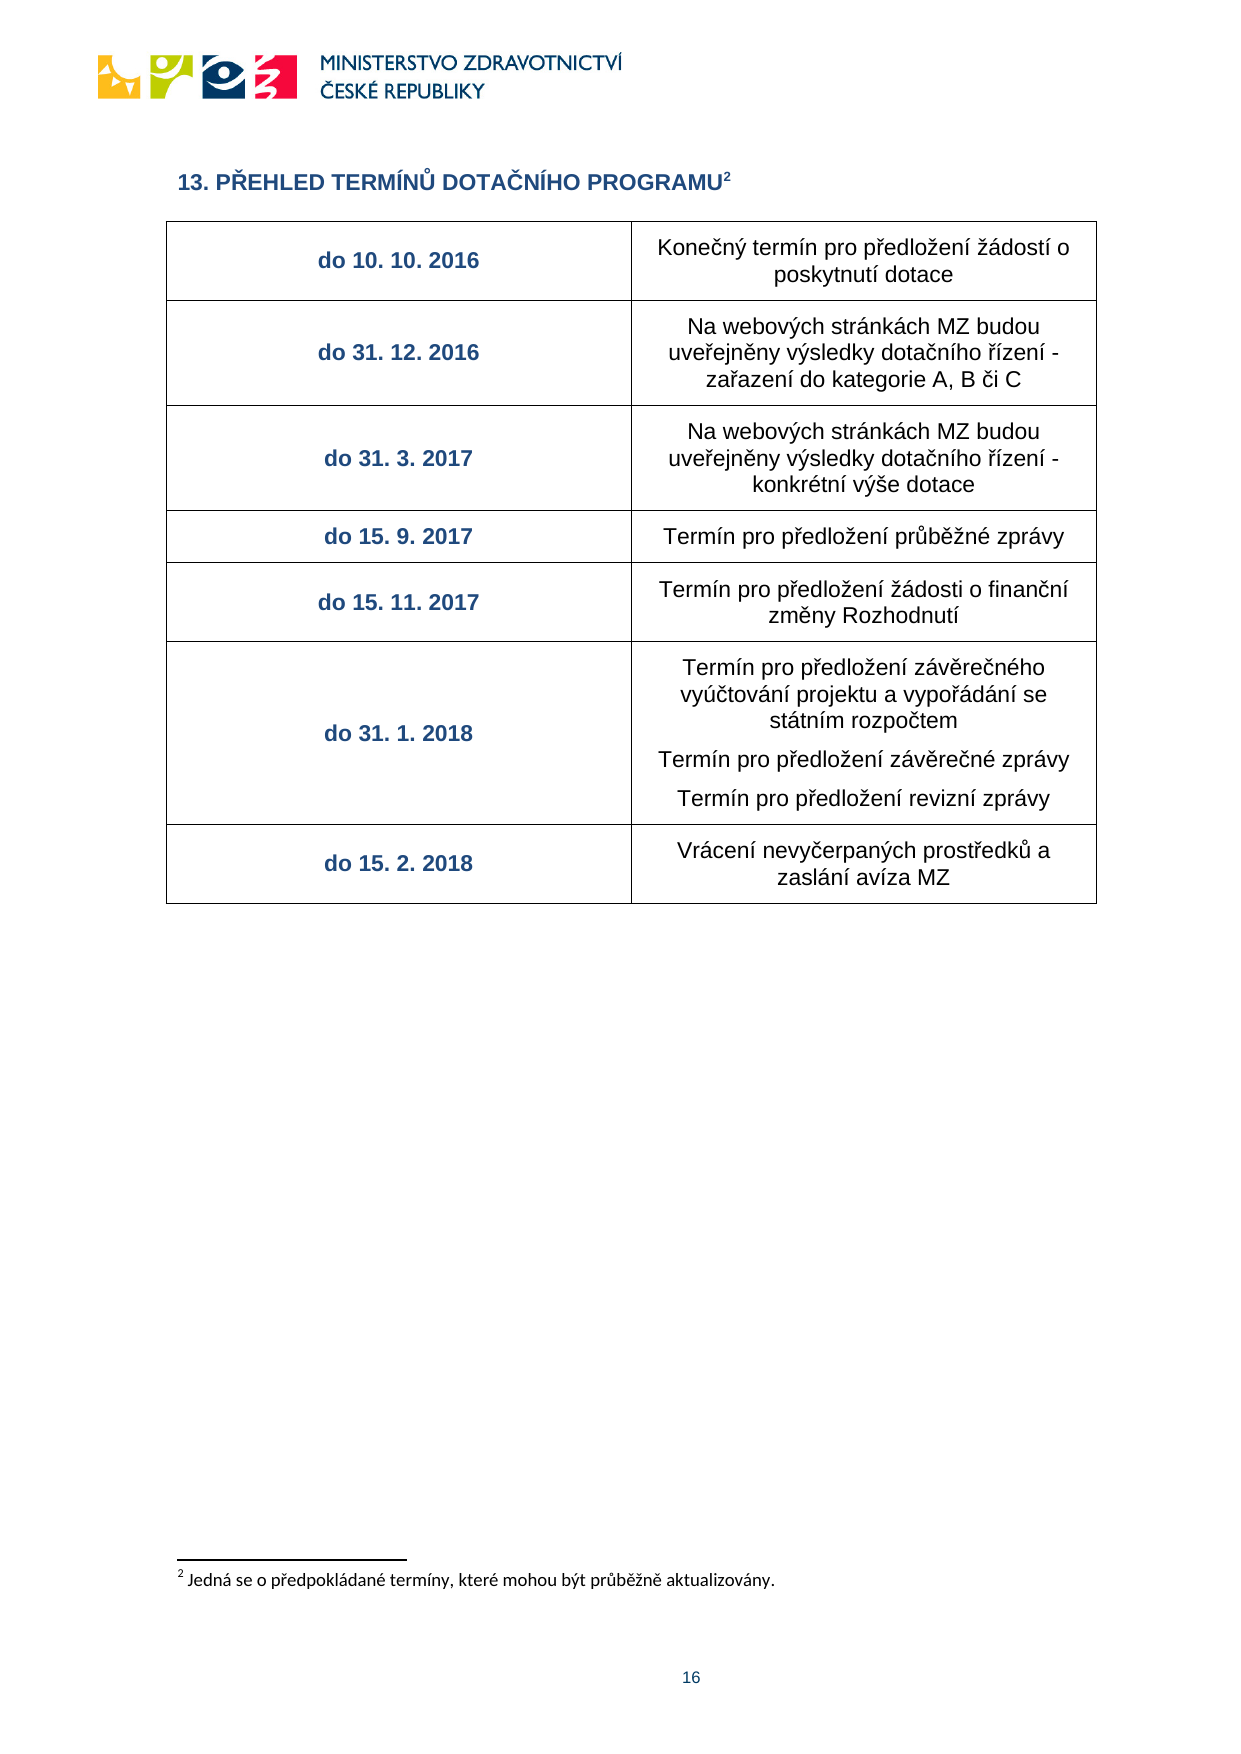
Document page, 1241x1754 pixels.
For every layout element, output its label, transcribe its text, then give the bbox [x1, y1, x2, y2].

table_cell Na webových stránkách MZ budou uveřejněny výsledky dotačního řízení - zařazení do kategorie A, B či C [632, 301, 1096, 404]
table_cell do 31. 12. 2016 [167, 301, 631, 404]
picture [98, 51, 622, 99]
table_cell do 31. 1. 2018 [167, 642, 631, 824]
table_cell Vrácení nevyčerpaných prostředků a zaslání avíza MZ [632, 825, 1096, 902]
table_cell Na webových stránkách MZ budou uveřejněny výsledky dotačního řízení - konkrétní výše dotace [632, 406, 1096, 510]
table_cell do 15. 11. 2017 [167, 563, 631, 641]
table_cell do 15. 2. 2018 [167, 825, 631, 902]
table_cell do 31. 3. 2017 [167, 406, 631, 510]
table_cell Termín pro předložení závěrečného vyúčtování projektu a vypořádání se státním rozpočtem Termín pro předložení závěrečné zprávy Termín pro předložení revizní zprávy [632, 642, 1096, 824]
table_cell Termín pro předložení žádosti o finanční změny Rozhodnutí [632, 563, 1096, 641]
text 13. PŘEHLED TERMÍNŮ DOTAČNÍHO PROGRAMU [177, 169, 1093, 195]
table_header Konečný termín pro předložení žádostí o poskytnutí dotace [632, 222, 1096, 299]
table_cell do 15. 9. 2017 [167, 511, 631, 562]
table_cell Termín pro předložení průběžné zprávy [632, 511, 1096, 562]
table_header do 10. 10. 2016 [167, 222, 631, 299]
